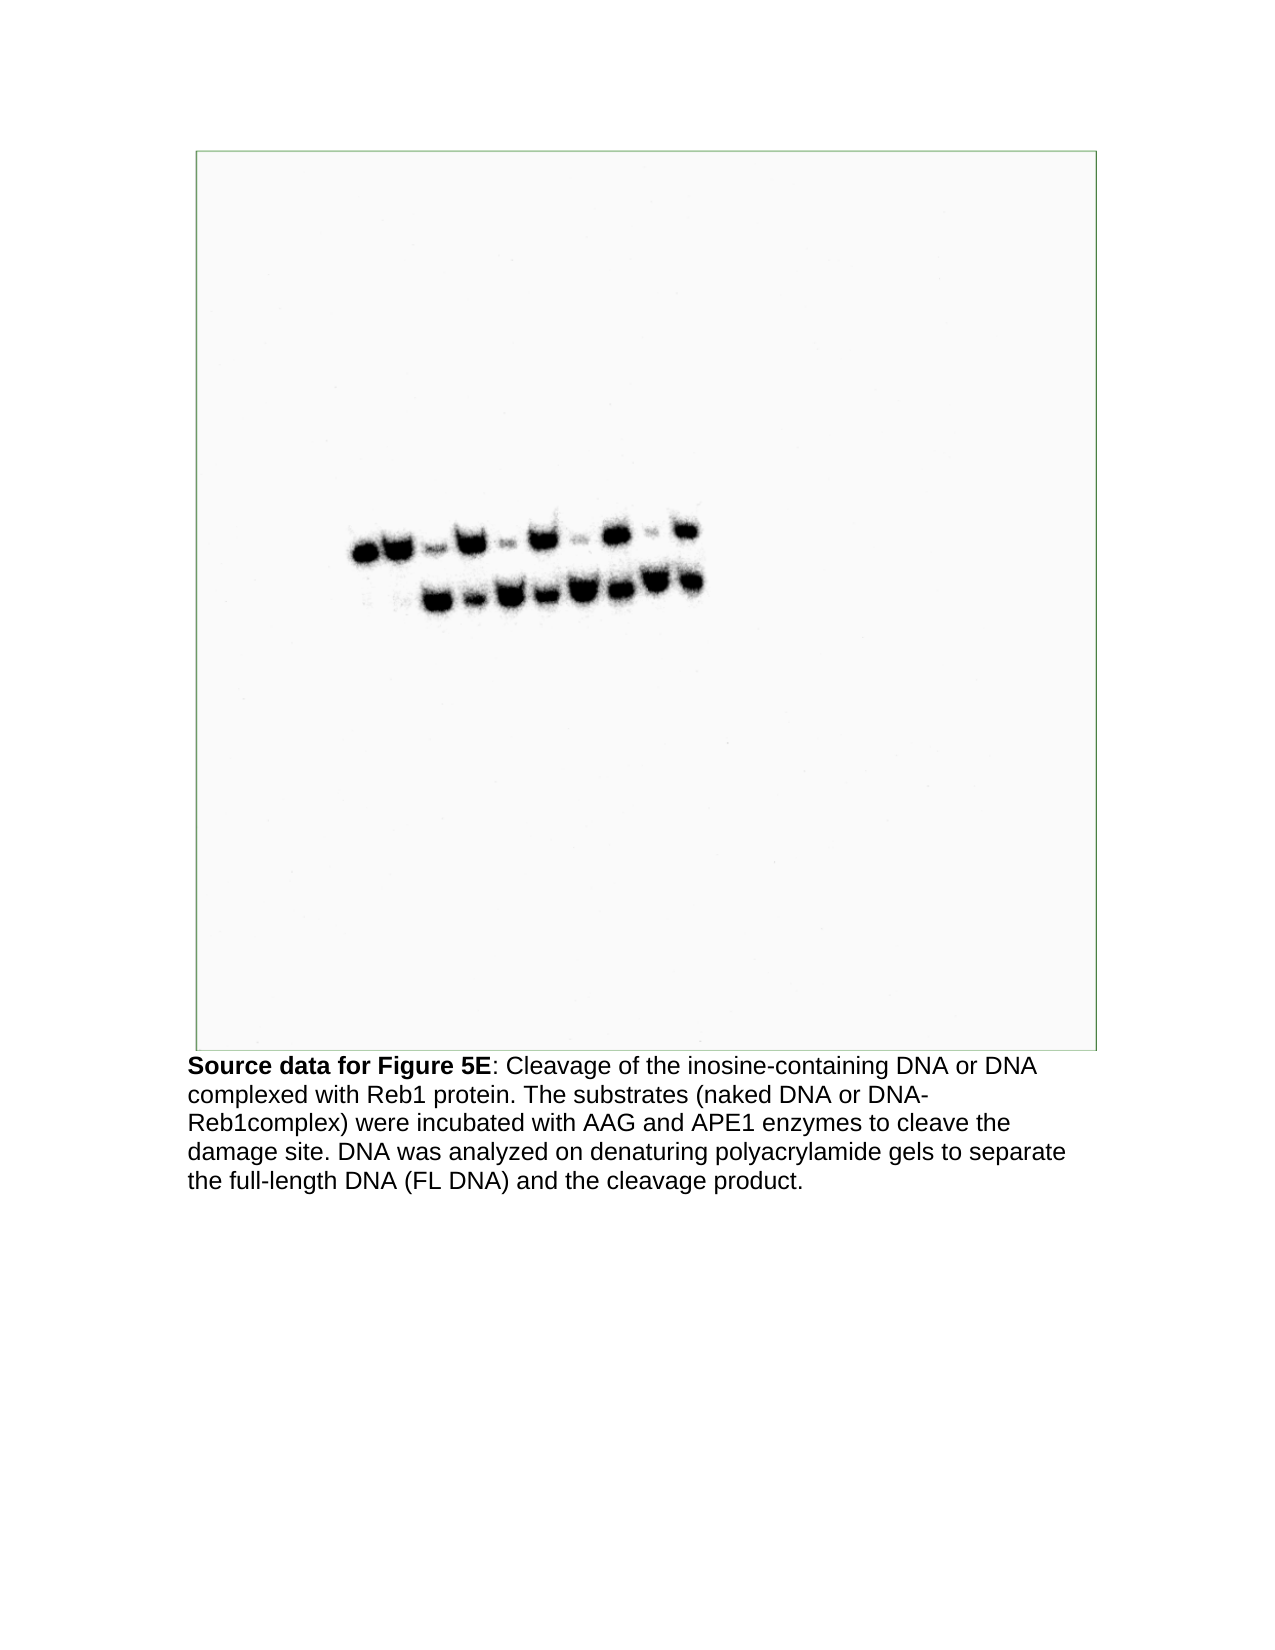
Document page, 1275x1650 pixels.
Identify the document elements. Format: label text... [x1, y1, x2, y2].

text Source data for Figure 5E: Cleavage of the inosine-containing DNA or DNA complexed with Reb1 protein. The substrates (naked DNA or DNA-Reb1complex) were incubated with AAG and APE1 enzymes to cleave the damage site. DNA was analyzed on denaturing polyacrylamide gels to separate the full-length DNA (FL DNA) and the cleavage product. [187, 1051, 1087, 1194]
picture [188, 151, 1228, 1051]
